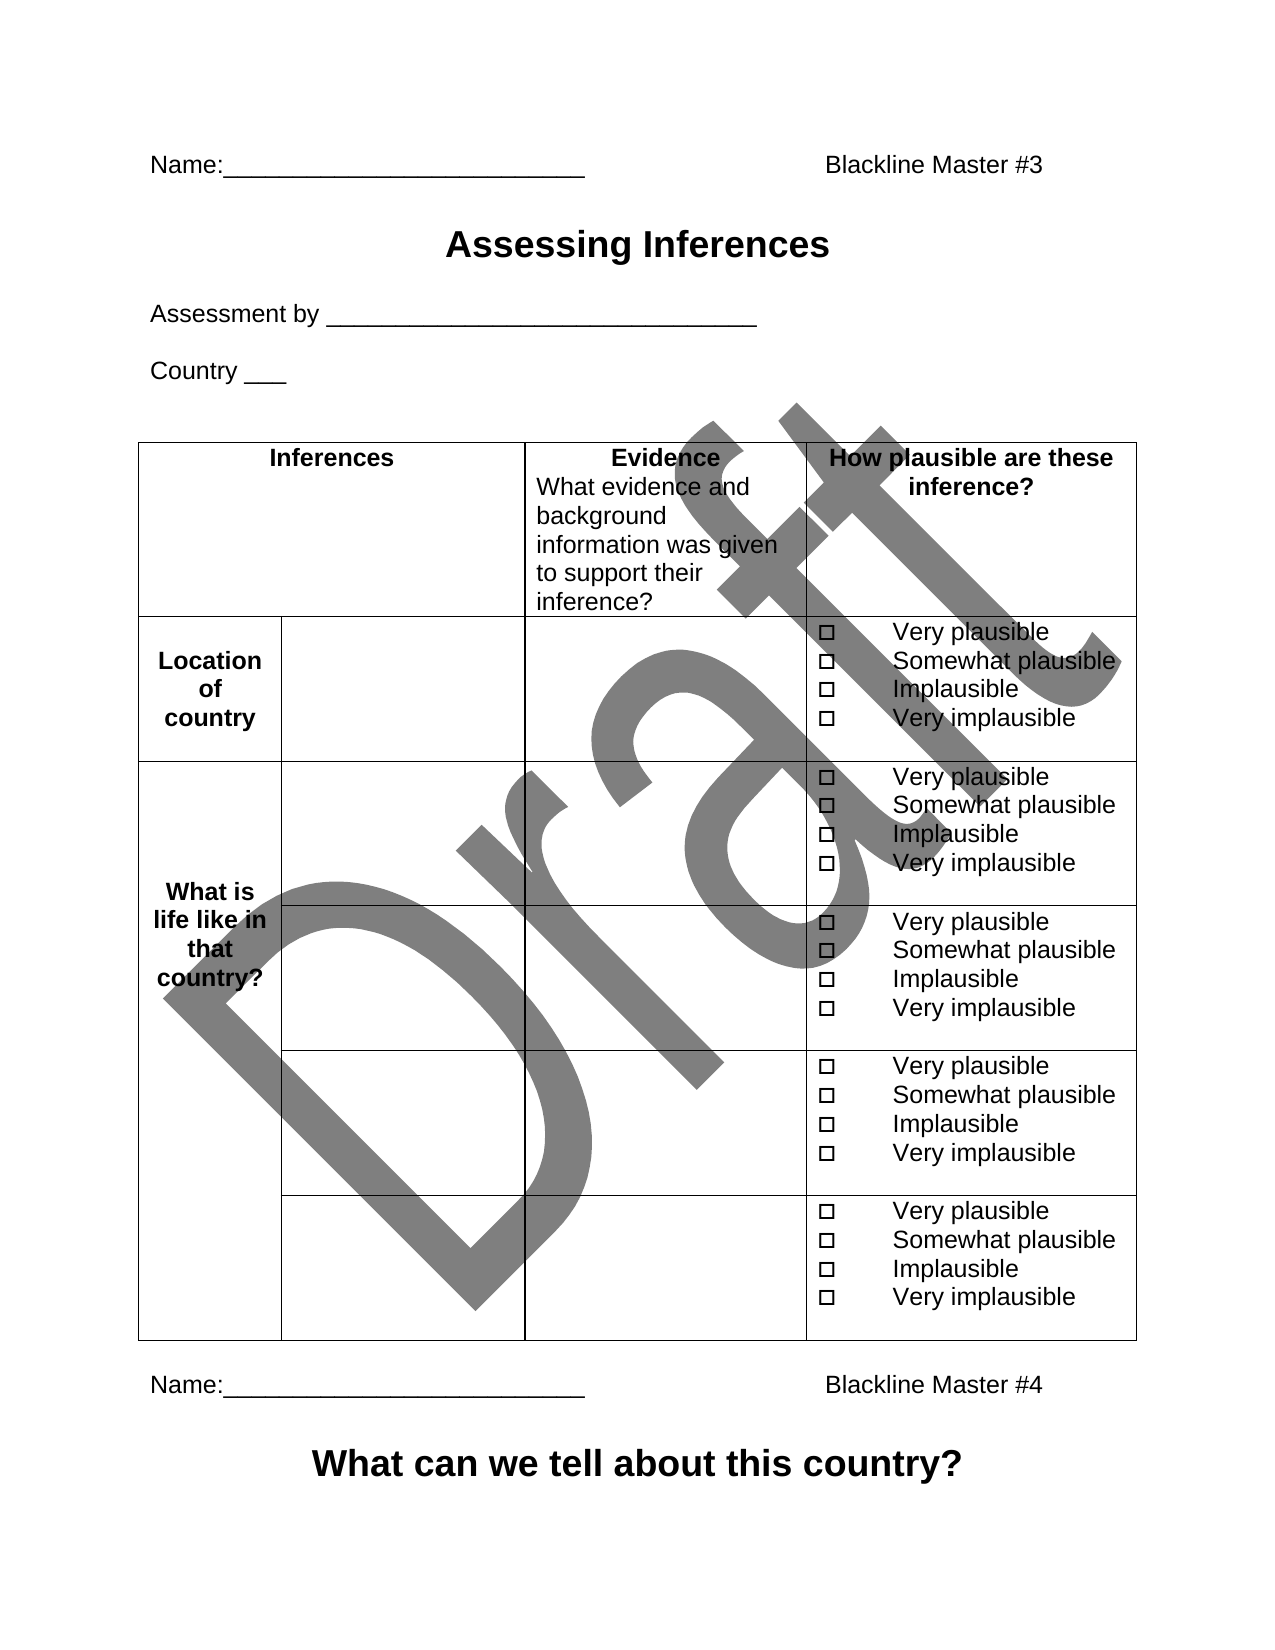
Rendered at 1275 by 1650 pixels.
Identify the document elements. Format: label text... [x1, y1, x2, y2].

table_header Inferences [139, 443, 524, 616]
table_cell Very plausible Somewhat plausible Implausible Very implausible [807, 906, 1136, 1050]
text Country ___ [150, 356, 1125, 385]
text What can we tell about this country? [150, 1441, 1125, 1484]
table_cell What is life like in that country? [139, 762, 281, 1340]
table_cell [282, 617, 524, 761]
text Name:__________________________ Blackline Master #4 [150, 1369, 1125, 1398]
table_cell [526, 617, 806, 761]
table_cell Very plausible Somewhat plausible Implausible Very implausible [807, 762, 1136, 905]
table_cell [526, 1196, 806, 1340]
table_cell [282, 1051, 524, 1195]
table_header Evidence What evidence and background information was given to support their inference? [526, 443, 806, 616]
table_header How plausible are these inference? [807, 443, 1136, 616]
table_cell Very plausible Somewhat plausible Implausible Very implausible [807, 1196, 1136, 1340]
table_cell [282, 906, 524, 1050]
text Name:__________________________ Blackline Master #3 [150, 150, 1125, 179]
table_cell [526, 906, 806, 1050]
table_cell Very plausible Somewhat plausible Implausible Very implausible [807, 1051, 1136, 1195]
text Assessing Inferences [150, 222, 1125, 265]
table_cell [282, 1196, 524, 1340]
table_cell Location of country [139, 617, 281, 761]
table_cell Very plausible Somewhat plausible Implausible Very implausible [807, 617, 1136, 761]
table_cell [282, 762, 524, 905]
text Assessment by _______________________________ [150, 298, 1125, 327]
table_cell [526, 1051, 806, 1195]
table_cell [526, 762, 806, 905]
